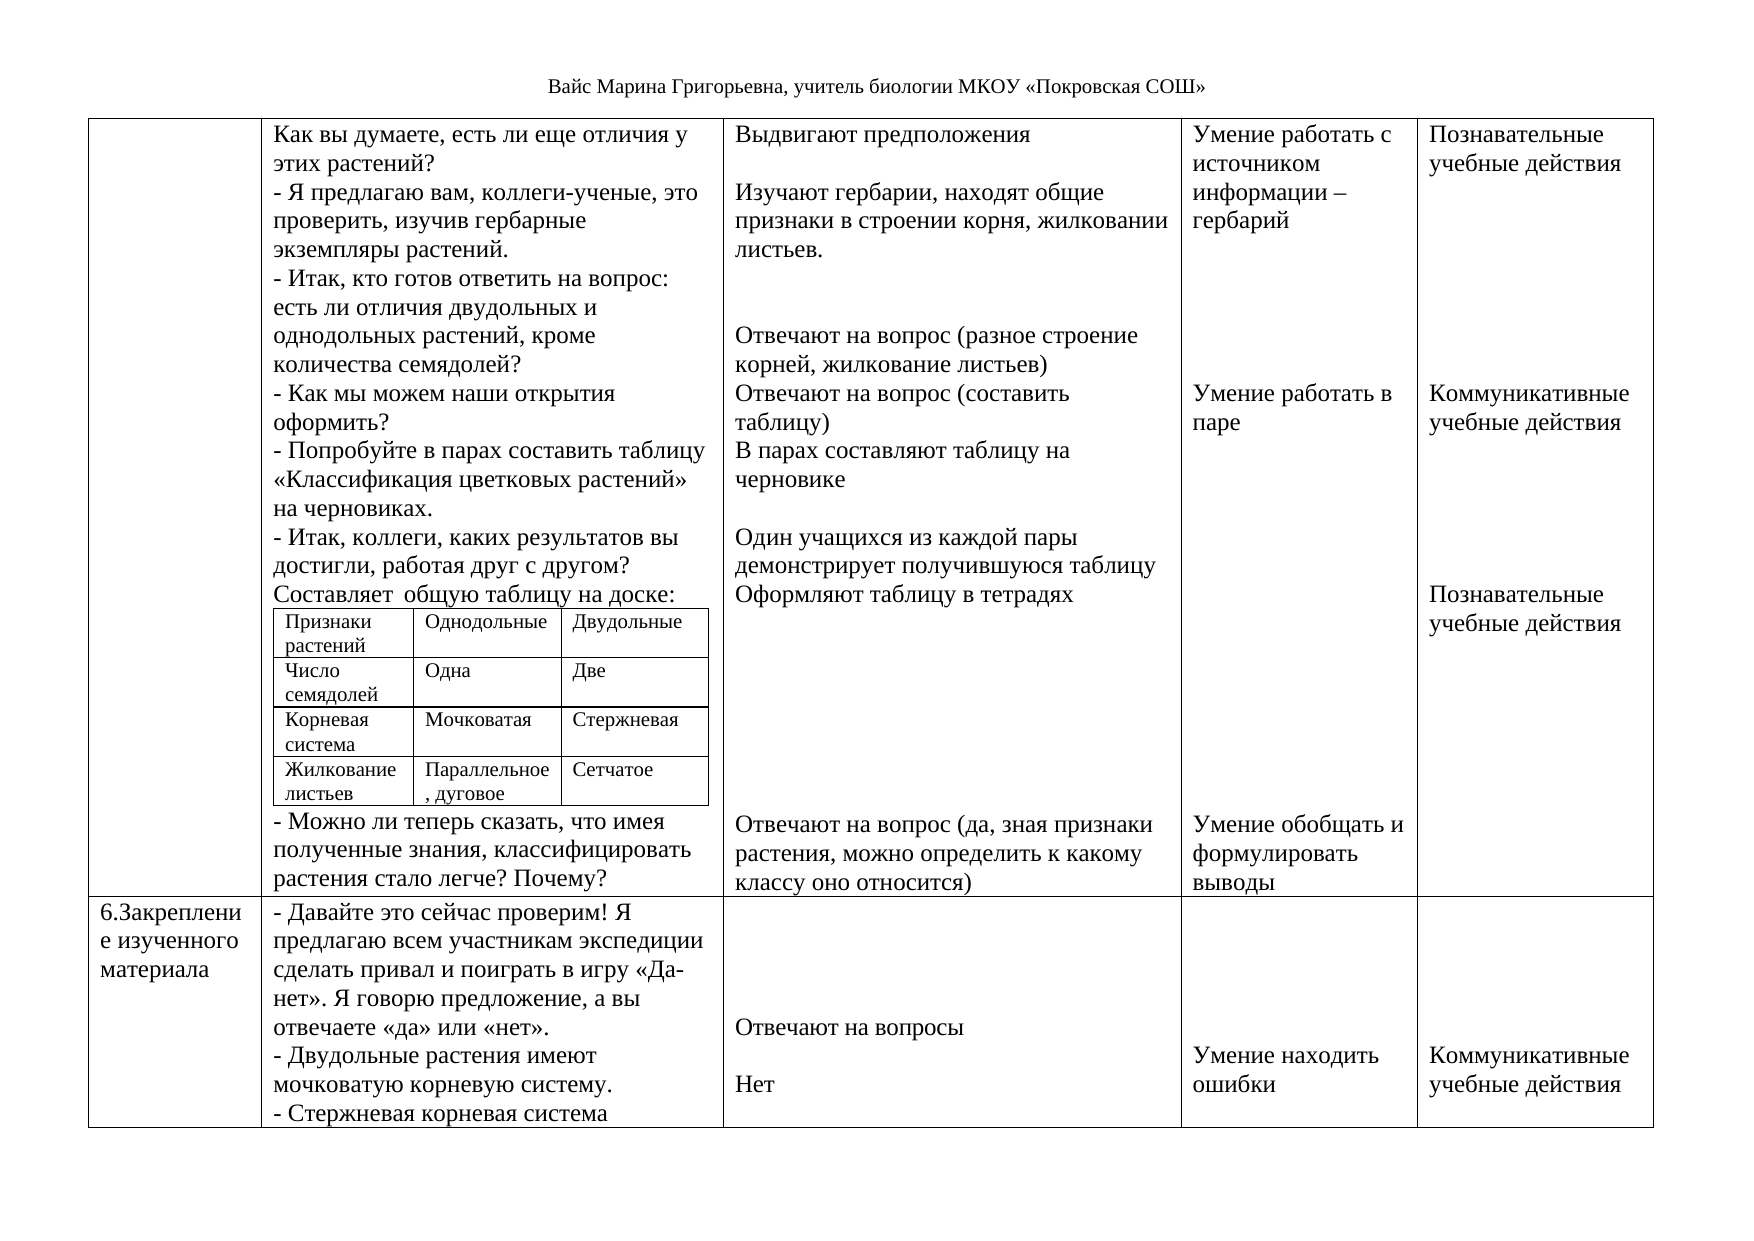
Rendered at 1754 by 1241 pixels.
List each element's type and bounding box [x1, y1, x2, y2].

table_cell [724, 119, 1181, 896]
table_cell [1182, 897, 1417, 1127]
table_cell [89, 897, 261, 1127]
table_cell [1418, 897, 1653, 1127]
table_cell [262, 119, 723, 896]
table_cell [262, 897, 723, 1127]
table_cell [724, 897, 1181, 1127]
table_cell [1182, 119, 1417, 896]
table_cell [89, 119, 261, 896]
table_cell [1418, 119, 1653, 896]
